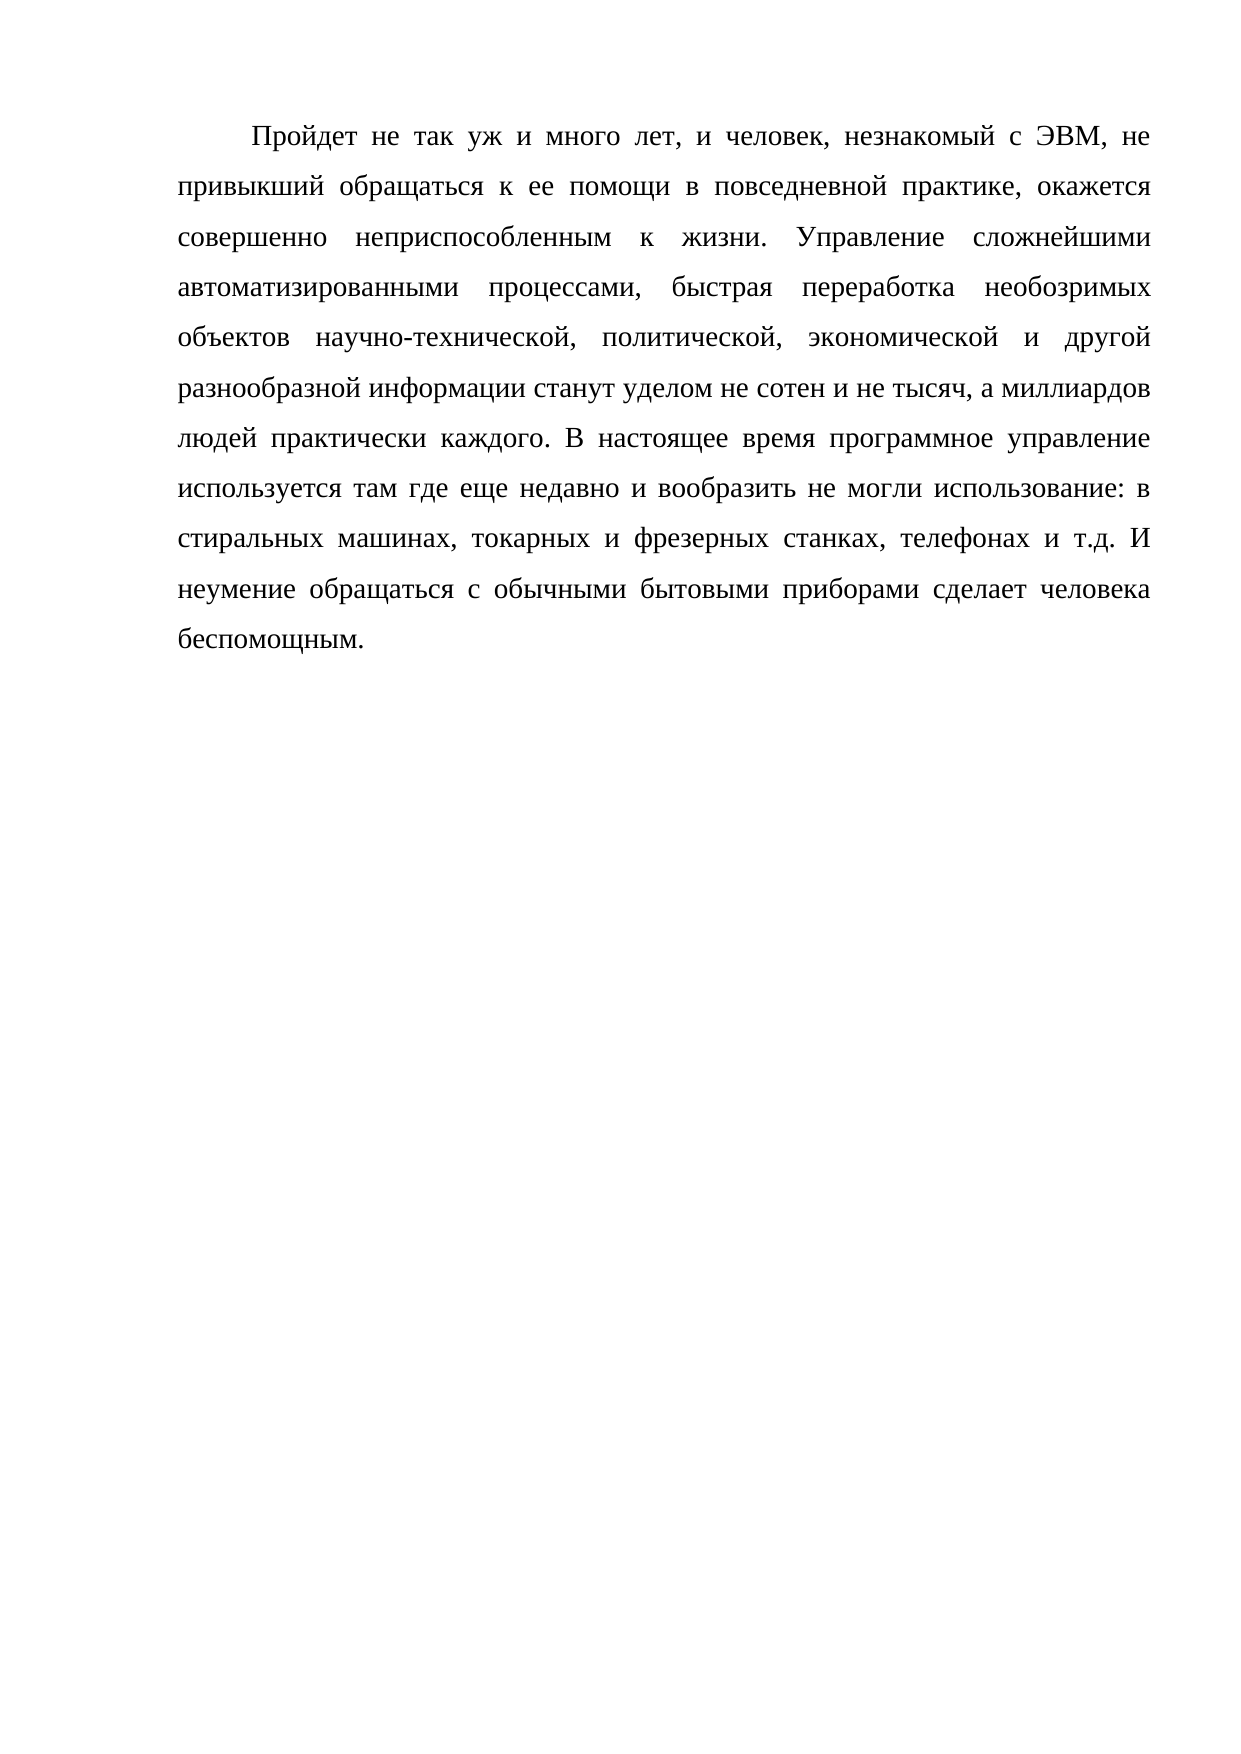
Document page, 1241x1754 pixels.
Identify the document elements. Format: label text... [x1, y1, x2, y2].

text Пройдет не так уж и много лет, и человек, незнакомый с ЭВМ, не привыкший обращаться к ее помощи в повседневной практике, окажется совершенно неприспособленным к жизни. Управление сложнейшими автоматизированными процессами, быстрая переработка необозримых объектов научно-технической, политической, экономической и другой разнообразной информации станут уделом не сотен и не тысяч, а миллиардов людей практически каждого. В настоящее время программное управление используется там где еще недавно и вообразить не могли использование: в стиральных машинах, токарных и фрезерных станках, телефонах и т.д. И неумение обращаться с обычными бытовыми приборами сделает человека беспомощным. [177, 118, 1152, 655]
